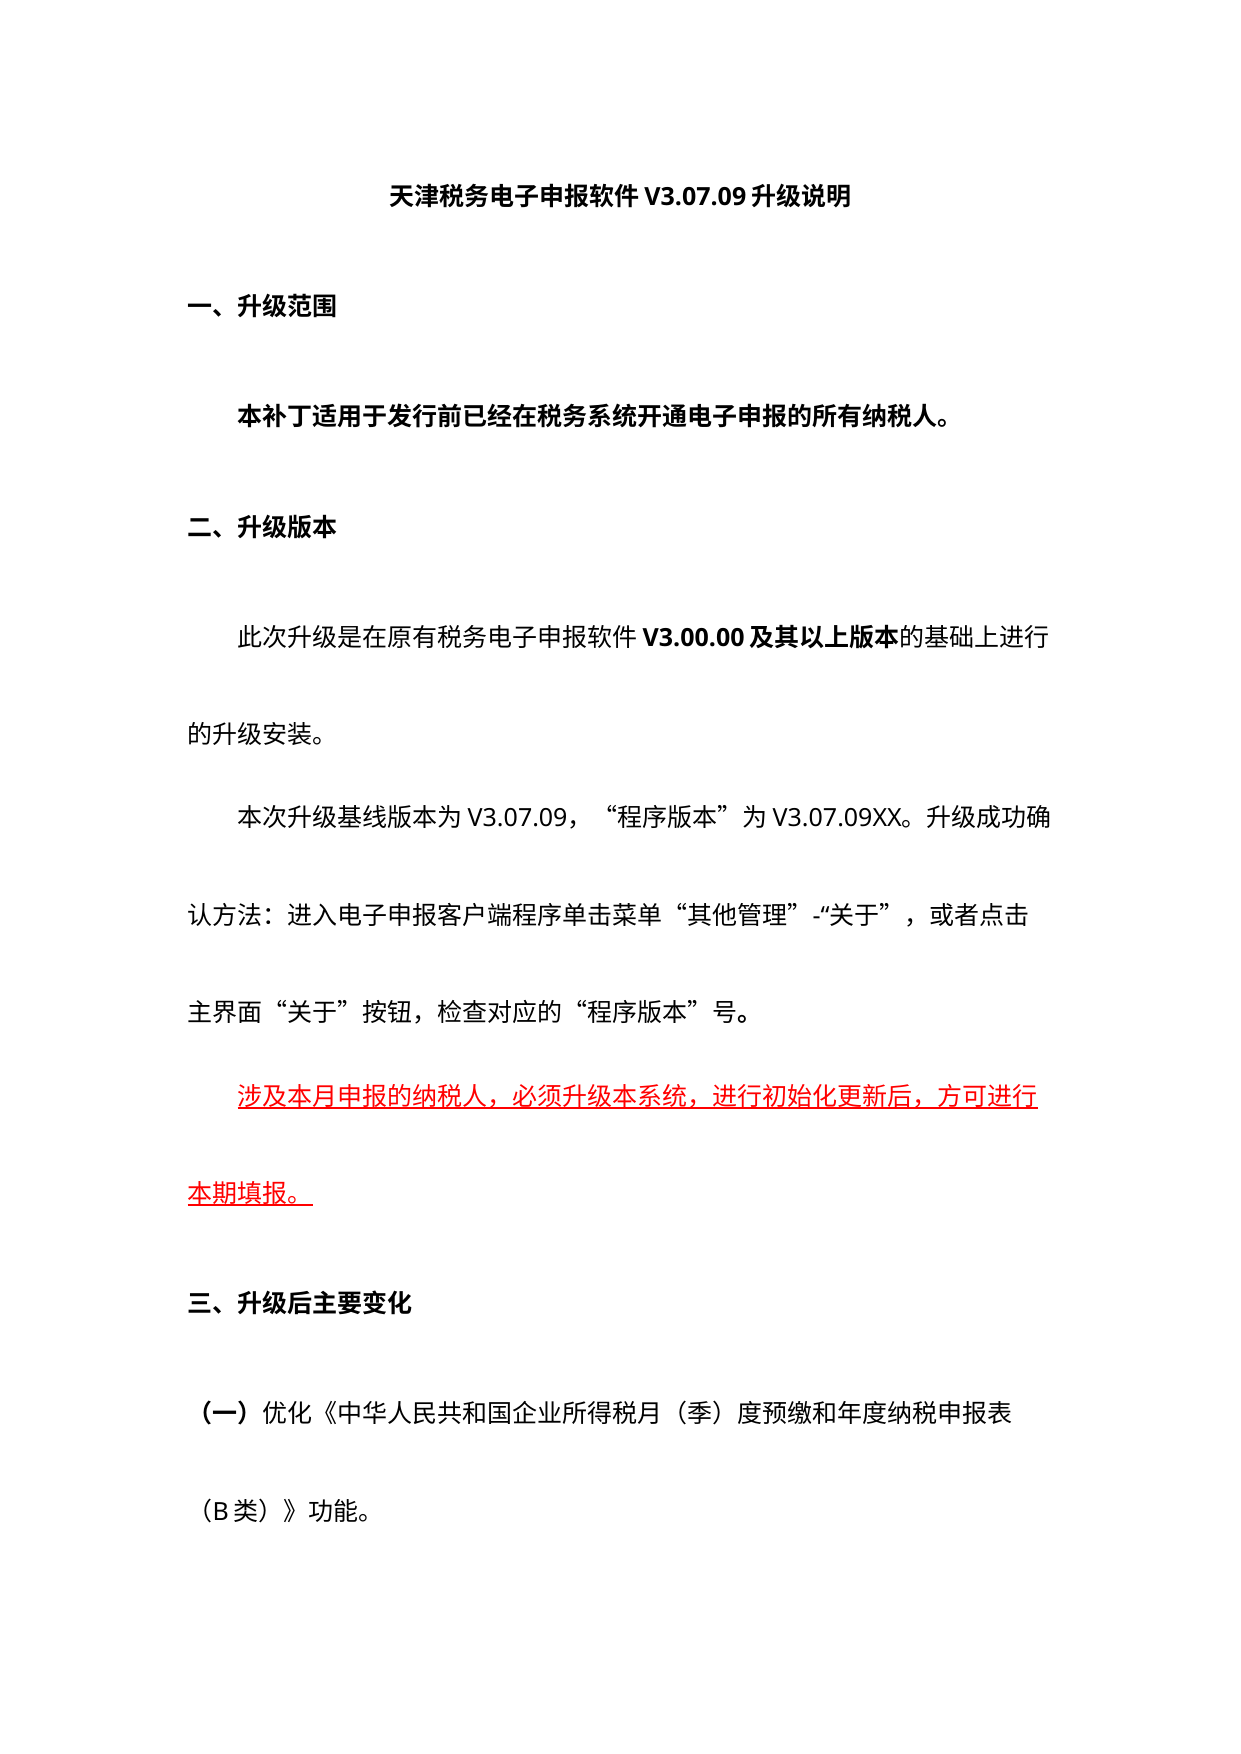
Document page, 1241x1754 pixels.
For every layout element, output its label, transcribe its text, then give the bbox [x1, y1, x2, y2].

text 天津税务电子申报软件V3.07.09升级说明 [187, 162, 1053, 227]
subtitle 三、升级后主要变化 [187, 1269, 1053, 1334]
text （一）优化《中华人民共和国企业所得税月（季）度预缴和年度纳税申报表（B类）》功能。 [187, 1379, 1053, 1542]
subtitle 二、升级版本 [187, 493, 1053, 558]
text 此次升级是在原有税务电子申报软件V3.00.00及其以上版本的基础上进行的升级安装。 [187, 603, 1053, 765]
text 本次升级基线版本为V3.07.09，“程序版本”为V3.07.09XX。升级成功确认方法：进入电子申报客户端程序单击菜单“其他管理”-“关于”，或者点击主界面“关于”按钮，检查对应的“程序版本”号。 [187, 783, 1053, 1043]
text 涉及本月申报的纳税人，必须升级本系统，进行初始化更新后，方可进行本期填报。 [187, 1062, 1053, 1224]
subtitle 一、升级范围 [187, 272, 1053, 337]
text 本补丁适用于发行前已经在税务系统开通电子申报的所有纳税人。 [187, 382, 1053, 447]
